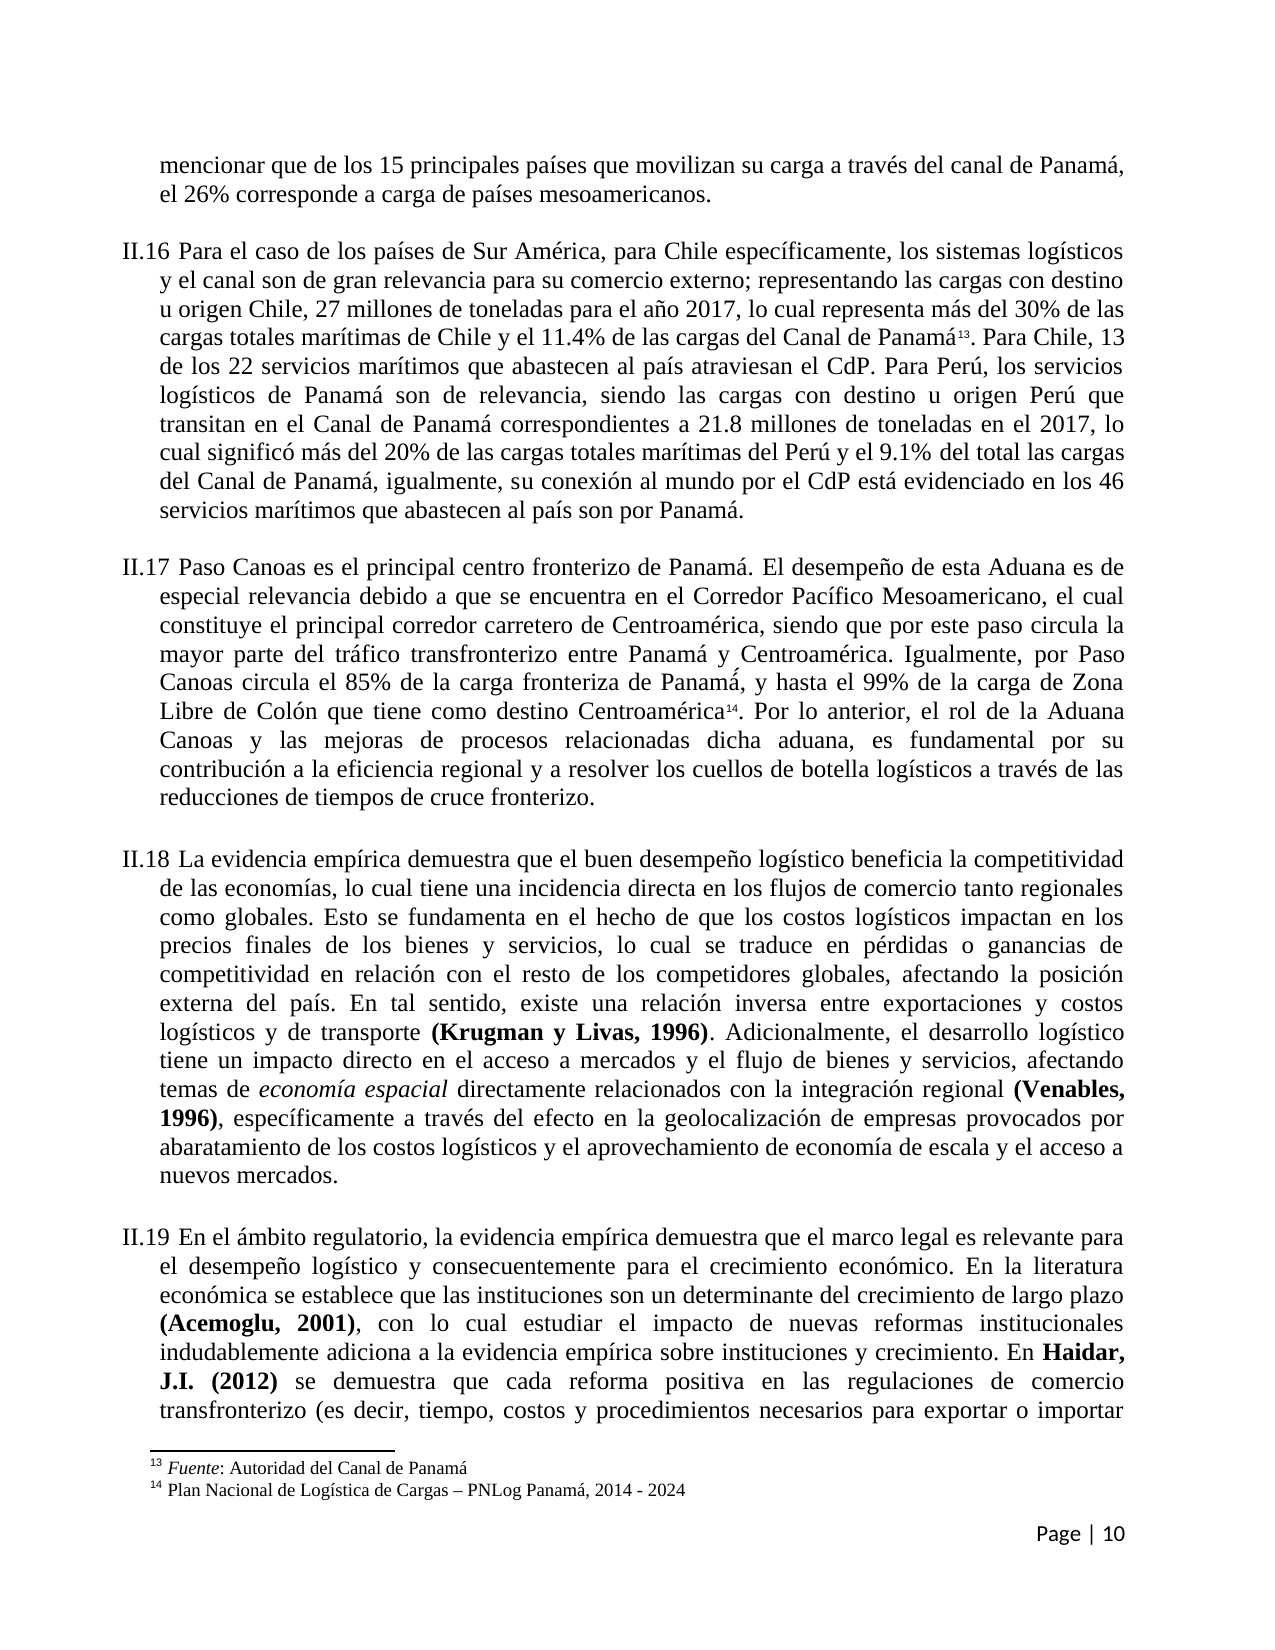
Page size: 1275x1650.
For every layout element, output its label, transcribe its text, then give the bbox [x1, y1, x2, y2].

list Para el caso de los países de Sur América, para Chile específicamente, los sistemas logísticos y el canal son de gran relevancia para su comercio externo; representando las cargas con destino u origen Chile, 27 millones de toneladas para el año 2017, lo cual representa más del 30% de las cargas totales marítimas de Chile y el 11.4% de las cargas del Canal de Panamá. Para Chile, 13 de los 22 servicios marítimos que abastecen al país atraviesan el CdP. Para Perú, los servicios logísticos de Panamá son de relevancia, siendo las cargas con destino u origen Perú que transitan en el Canal de Panamá correspondientes a 21.8 millones de toneladas en el 2017, lo cual significó más del 20% de las cargas totales marítimas del Perú y el 9.1% del total las cargas del Canal de Panamá, igualmente, su conexión al mundo por el CdP está evidenciado en los 46 servicios marítimos que abastecen al país son por Panamá. [122, 236, 1125, 524]
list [122, 150, 1125, 207]
list La evidencia empírica demuestra que el buen desempeño logístico beneficia la competitividad de las economías, lo cual tiene una incidencia directa en los flujos de comercio tanto regionales como globales. Esto se fundamenta en el hecho de que los costos logísticos impactan en los precios finales de los bienes y servicios, lo cual se traduce en pérdidas o ganancias de competitividad en relación con el resto de los competidores globales, afectando la posición externa del país. En tal sentido, existe una relación inversa entre exportaciones y costos logísticos y de transporte (Krugman y Livas, 1996). Adicionalmente, el desarrollo logístico tiene un impacto directo en el acceso a mercados y el flujo de bienes y servicios, afectando temas de economía espacial directamente relacionados con la integración regional (Venables, 1996), específicamente a través del efecto en la geolocalización de empresas provocados por abaratamiento de los costos logísticos y el aprovechamiento de economía de escala y el acceso a nuevos mercados. [122, 844, 1125, 1189]
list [122, 1222, 1125, 1423]
list Paso Canoas es el principal centro fronterizo de Panamá. El desempeño de esta Aduana es de especial relevancia debido a que se encuentra en el Corredor Pacífico Mesoamericano, el cual constituye el principal corredor carretero de Centroamérica, siendo que por este paso circula la mayor parte del tráfico transfronterizo entre Panamá y Centroamérica. Igualmente, por Paso Canoas circula el 85% de la carga fronteriza de Panamá́, y hasta el 99% de la carga de Zona Libre de Colón que tiene como destino Centroamérica. Por lo anterior, el rol de la Aduana Canoas y las mejoras de procesos relacionadas dicha aduana, es fundamental por su contribución a la eficiencia regional y a resolver los cuellos de botella logísticos a través de las reducciones de tiempos de cruce fronterizo. [122, 552, 1125, 811]
